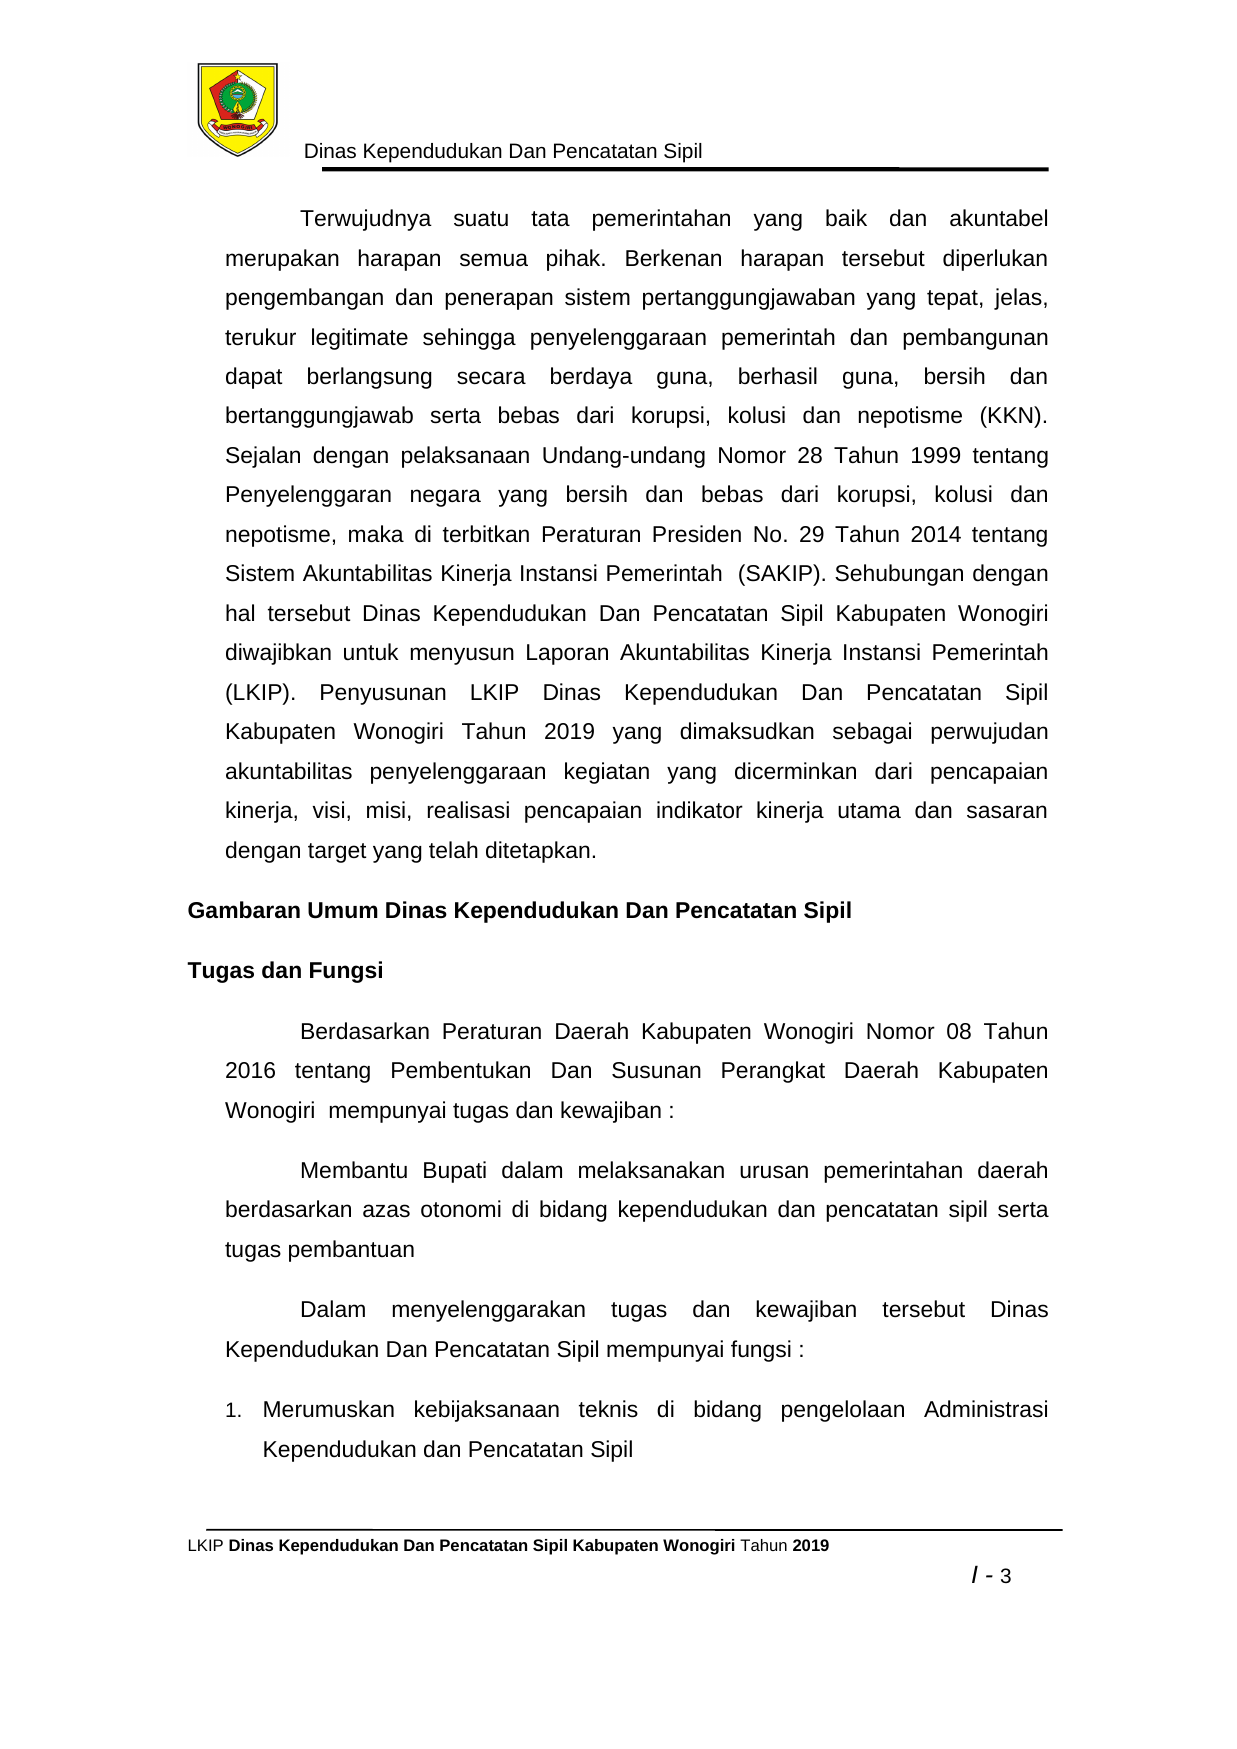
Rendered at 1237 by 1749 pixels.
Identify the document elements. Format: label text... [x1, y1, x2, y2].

text Terwujudnya suatu tata pemerintahan yang baik dan akuntabel merupakan harapan semua pihak. Berkenan harapan tersebut diperlukan pengembangan dan penerapan sistem pertanggungjawaban yang tepat, jelas, terukur legitimate sehingga penyelenggaraan pemerintah dan pembangunan dapat berlangsung secara berdaya guna, berhasil guna, bersih dan bertanggungjawab serta bebas dari korupsi, kolusi dan nepotisme (KKN). Sejalan dengan pelaksanaan Undang-undang Nomor 28 Tahun 1999 tentang Penyelenggaran negara yang bersih dan bebas dari korupsi, kolusi dan nepotisme, maka di terbitkan Peraturan Presiden No. 29 Tahun 2014 tentang Sistem Akuntabilitas Kinerja Instansi Pemerintah (SAKIP). Sehubungan dengan hal tersebut Dinas Kependudukan Dan Pencatatan Sipil Kabupaten Wonogiri diwajibkan untuk menyusun Laporan Akuntabilitas Kinerja Instansi Pemerintah (LKIP). Penyusunan LKIP Dinas Kependudukan Dan Pencatatan Sipil Kabupaten Wonogiri Tahun 2019 yang dimaksudkan sebagai perwujudan akuntabilitas penyelenggaraan kegiatan yang dicerminkan dari pencapaian kinerja, visi, misi, realisasi pencapaian indikator kinerja utama dan sasaran dengan target yang telah ditetapkan. [225, 205, 1049, 863]
text Membantu Bupati dalam melaksanakan urusan pemerintahan daerah berdasarkan azas otonomi di bidang kependudukan dan pencatatan sipil serta tugas pembantuan [225, 1157, 1049, 1262]
text Berdasarkan Peraturan Daerah Kabupaten Wonogiri Nomor 08 Tahun 2016 tentang Pembentukan Dan Susunan Perangkat Daerah Kabupaten Wonogiri mempunyai tugas dan kewajiban : [225, 1018, 1049, 1123]
text Dalam menyelenggarakan tugas dan kewajiban tersebut Dinas Kependudukan Dan Pencatatan Sipil mempunyai fungsi : [225, 1296, 1049, 1362]
picture [187, 62, 290, 157]
subtitle Tugas dan Fungsi [187, 957, 1049, 984]
subtitle Gambaran Umum Dinas Kependudukan Dan Pencatatan Sipil [187, 897, 1049, 923]
list Merumuskan kebijaksanaan teknis di bidang pengelolaan Administrasi Kependudukan dan Pencatatan Sipil [225, 1396, 1049, 1462]
